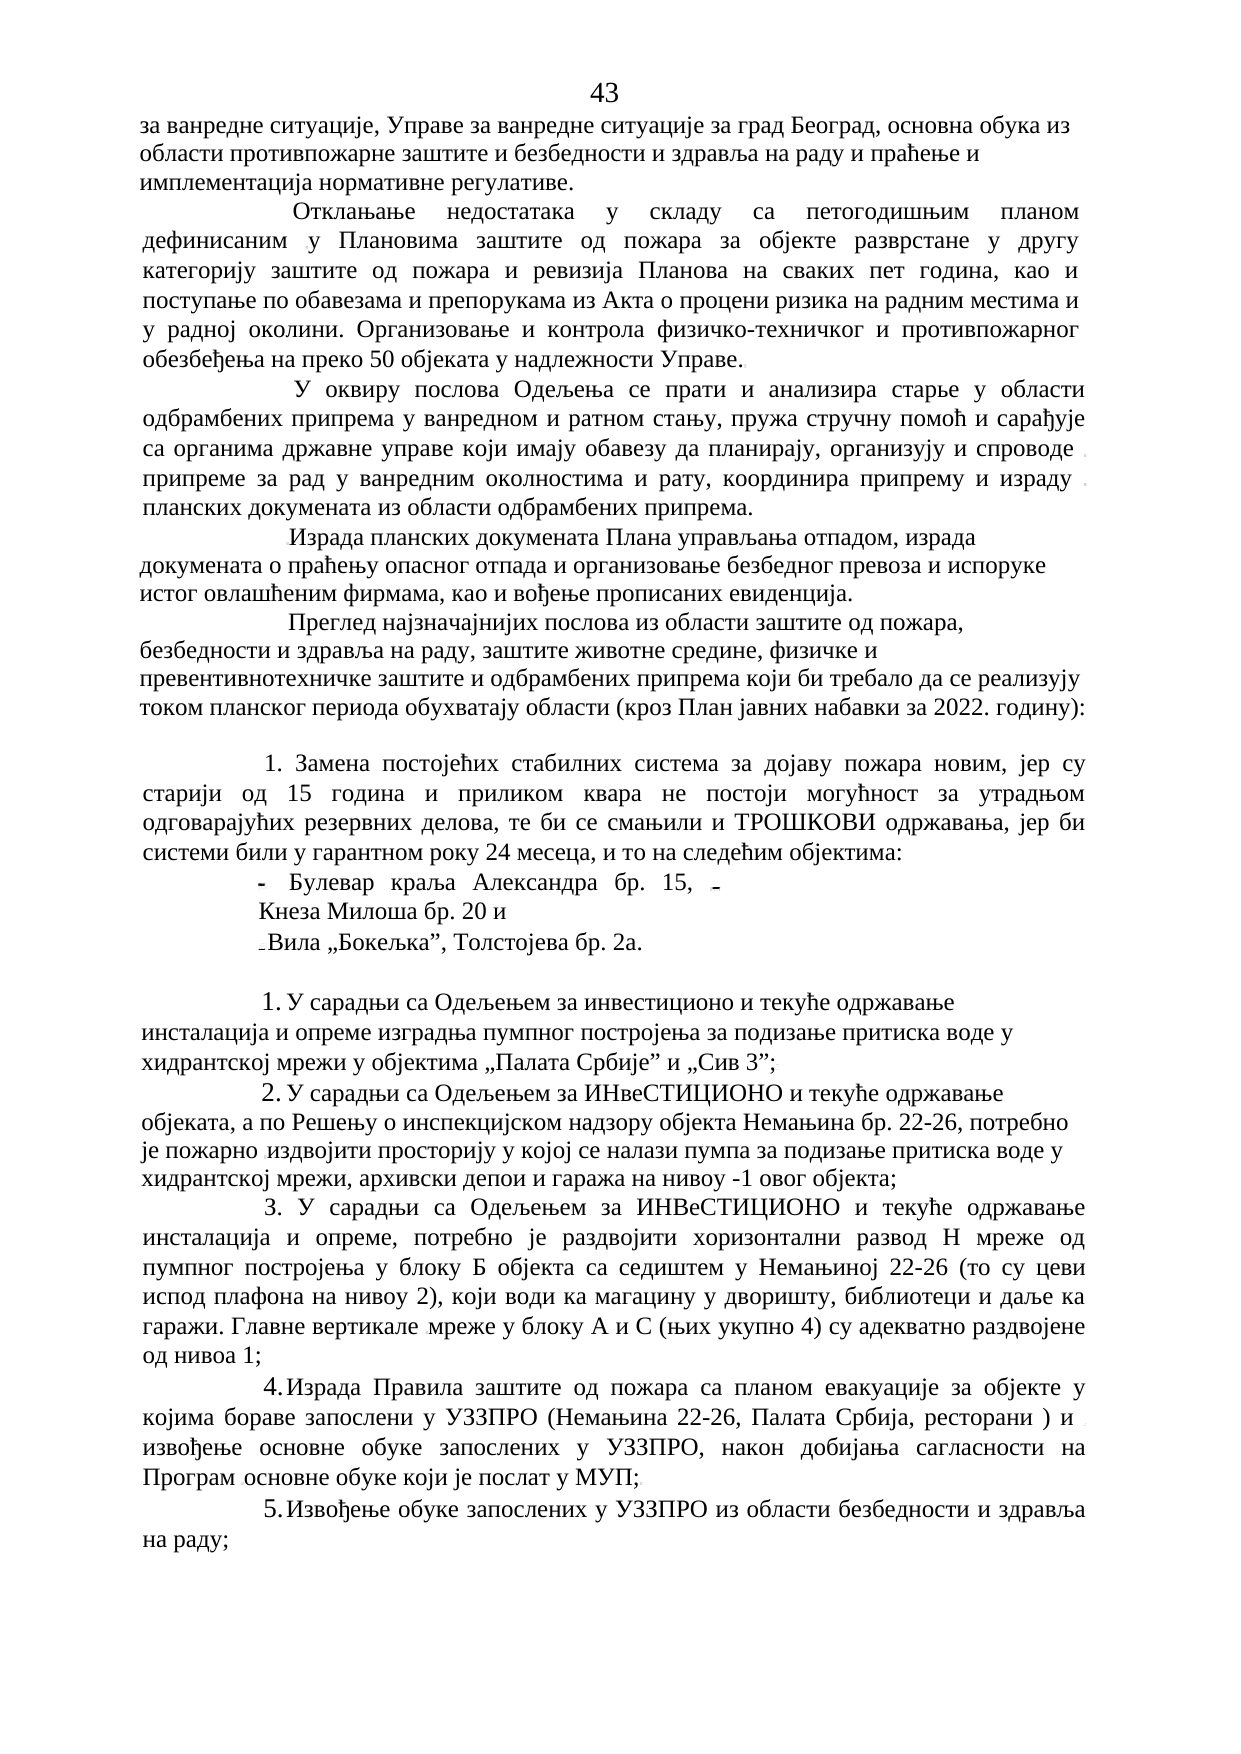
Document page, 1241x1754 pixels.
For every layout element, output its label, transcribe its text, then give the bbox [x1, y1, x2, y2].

list У сарадњи са Одељењем за инвестиционо и текуће одржавање инсталација и опреме изградња пумпног постројења за подизање притиска воде у хидрантској мрежи у објектима „Палата Србије” и „Сив 3”; [141, 985, 1089, 1075]
text 1. Замена постојећих стабилних система за дојаву пожара новим, јер су старији од 15 година и приликом квара не постоји могућност за утрадњом одговарајућих резервних делова, те би се смањили и ТРОШКОВИ одржавања, јер би системи били у гарантном року 24 месеца, и то на следећим објектима: [142, 748, 1086, 866]
text З. У сарадњи са Одељењем за ИНВеСТИЦИОНО и текуће одржавање инсталација и опреме, потребно је раздвојити хоризонтални развод Н мреже од пумпног постројења у блоку Б објекта са седиштем у Немањиној 22-26 (то су цеви испод плафона на нивоу 2), који води ка магацину у дворишту, библиотеци и даље ка гаражи. Главне вертикале мреже у блоку А и С (њих укупно 4) су адекватно раздвојене од нивоа 1; [142, 1192, 1086, 1369]
picture [710, 887, 722, 891]
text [139, 111, 1092, 195]
list У сарадњи са Одељењем за ИНвеСТИЦИОНО и текуће одржавање објеката, а по Решењу о инспекцијском надзору објекта Немањина бр. 22-26, потребно је пожарно издвојити просторију у којој се налази пумпа за подизање притиска воде у хидрантској мрежи, архивски депои и гаража на нивоу -1 овог објекта; [141, 1077, 1089, 1192]
picture [258, 882, 289, 891]
text Отклањање недостатака у складу са петогодишњим планом дефинисаним у Плановима заштите од пожара за објекте разврстане у другу категорију заштите од пожара и ревизија Планова на сваких пет година, као и поступање по обавезама и препорукама из Акта о процени ризика на радним местима и у радној околини. Организовање и контрола физичко-техничког и противпожарног обезбеђења на преко 50 објеката у надлежности Управе. [142, 196, 1080, 373]
picture [258, 943, 267, 950]
text Преглед најзначајнијих послова из области заштите од пожара, безбедности и здравља на раду, заштите животне средине, физичке и превентивнотехничке заштите и одбрамбених припрема који би требало да се реализују током планског периода обухватају области (кроз План јавних набавки за 2022. годину): [139, 607, 1092, 720]
list Извођење обуке запослених у УЗЗПРО из области безбедности и здравља на раду; [142, 1492, 1086, 1552]
text Израда планских докумената Плана управљања отпадом, израда докумената о праћењу опасног отпада и организовање безбедног превоза и испоруке истог овлашћеним фирмама, као и вођење прописаних евиденција. [139, 522, 1092, 607]
text Булевар краља Александра бр. 15, Кнеза Милоша бр. 20 и [258, 867, 721, 925]
text У оквиру послова Одељења се прати и анализира старье у области одбрамбених припрема у ванредном и ратном стању, пружа стручну помоћ и сарађује са органима државне управе који имају обавезу да планирају, организују и спроводе припреме за рад у ванредним околностима и рату, координира припрему и израду планских докумената из области одбрамбених припрема. [142, 374, 1086, 521]
text Вила „Бокељка”, Толстојева бр. 2а. [258, 927, 1086, 955]
list Израда Правила заштите од пожара са планом евакуације за објекте у којима бораве запослени у УЗЗПРО (Немањина 22-26, Палата Србија, ресторани ) и извођење основне обуке запослених у УЗЗПРО, након добијања сагласности на Програм основне обуке који је послат у МУП; [142, 1370, 1086, 1490]
